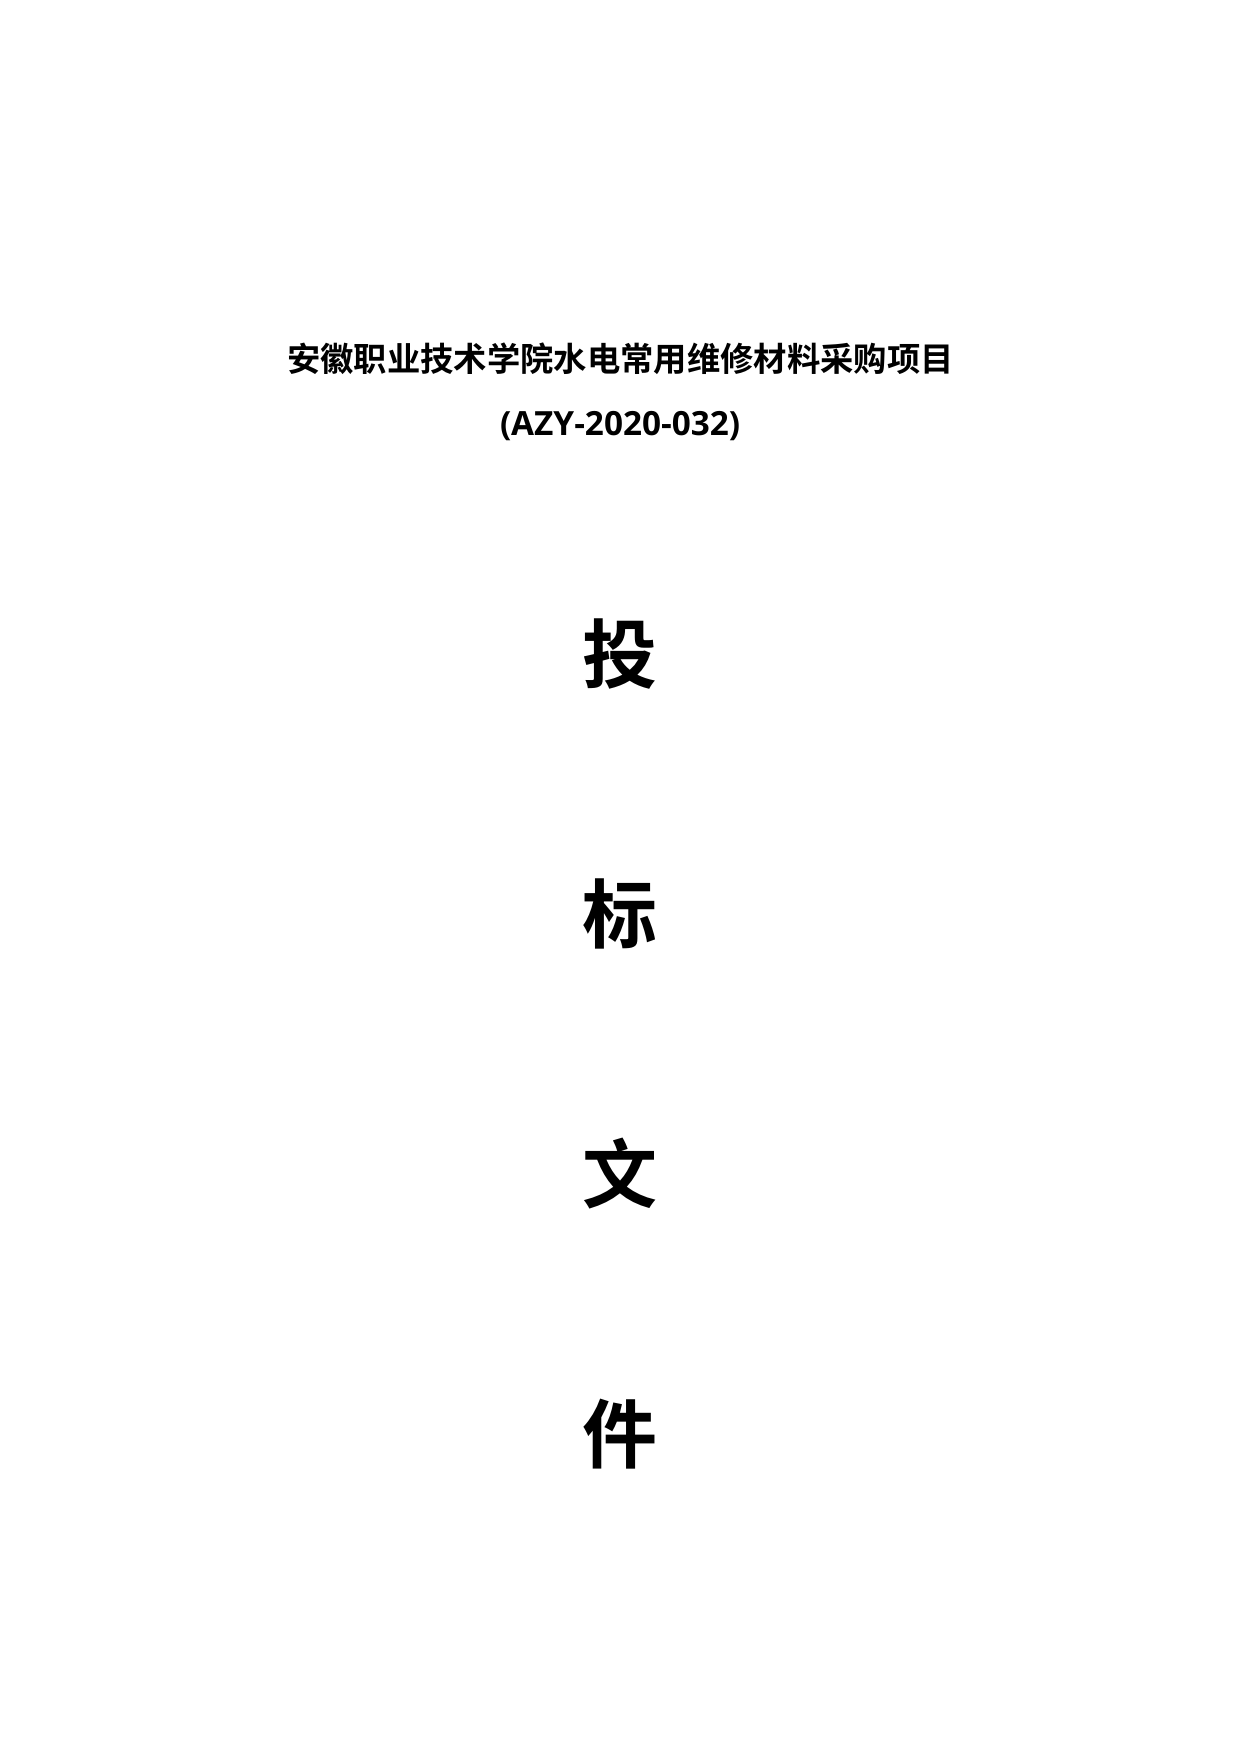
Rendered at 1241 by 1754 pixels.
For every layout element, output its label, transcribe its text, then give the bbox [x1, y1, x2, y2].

text 件 [118, 1364, 1122, 1494]
text (AZY-2020-032) [118, 389, 1122, 454]
text 安徽职业技术学院水电常用维修材料采购项目 [118, 324, 1122, 389]
text 标 [118, 844, 1122, 974]
text 文 [118, 1104, 1122, 1234]
text 投 [118, 584, 1122, 714]
